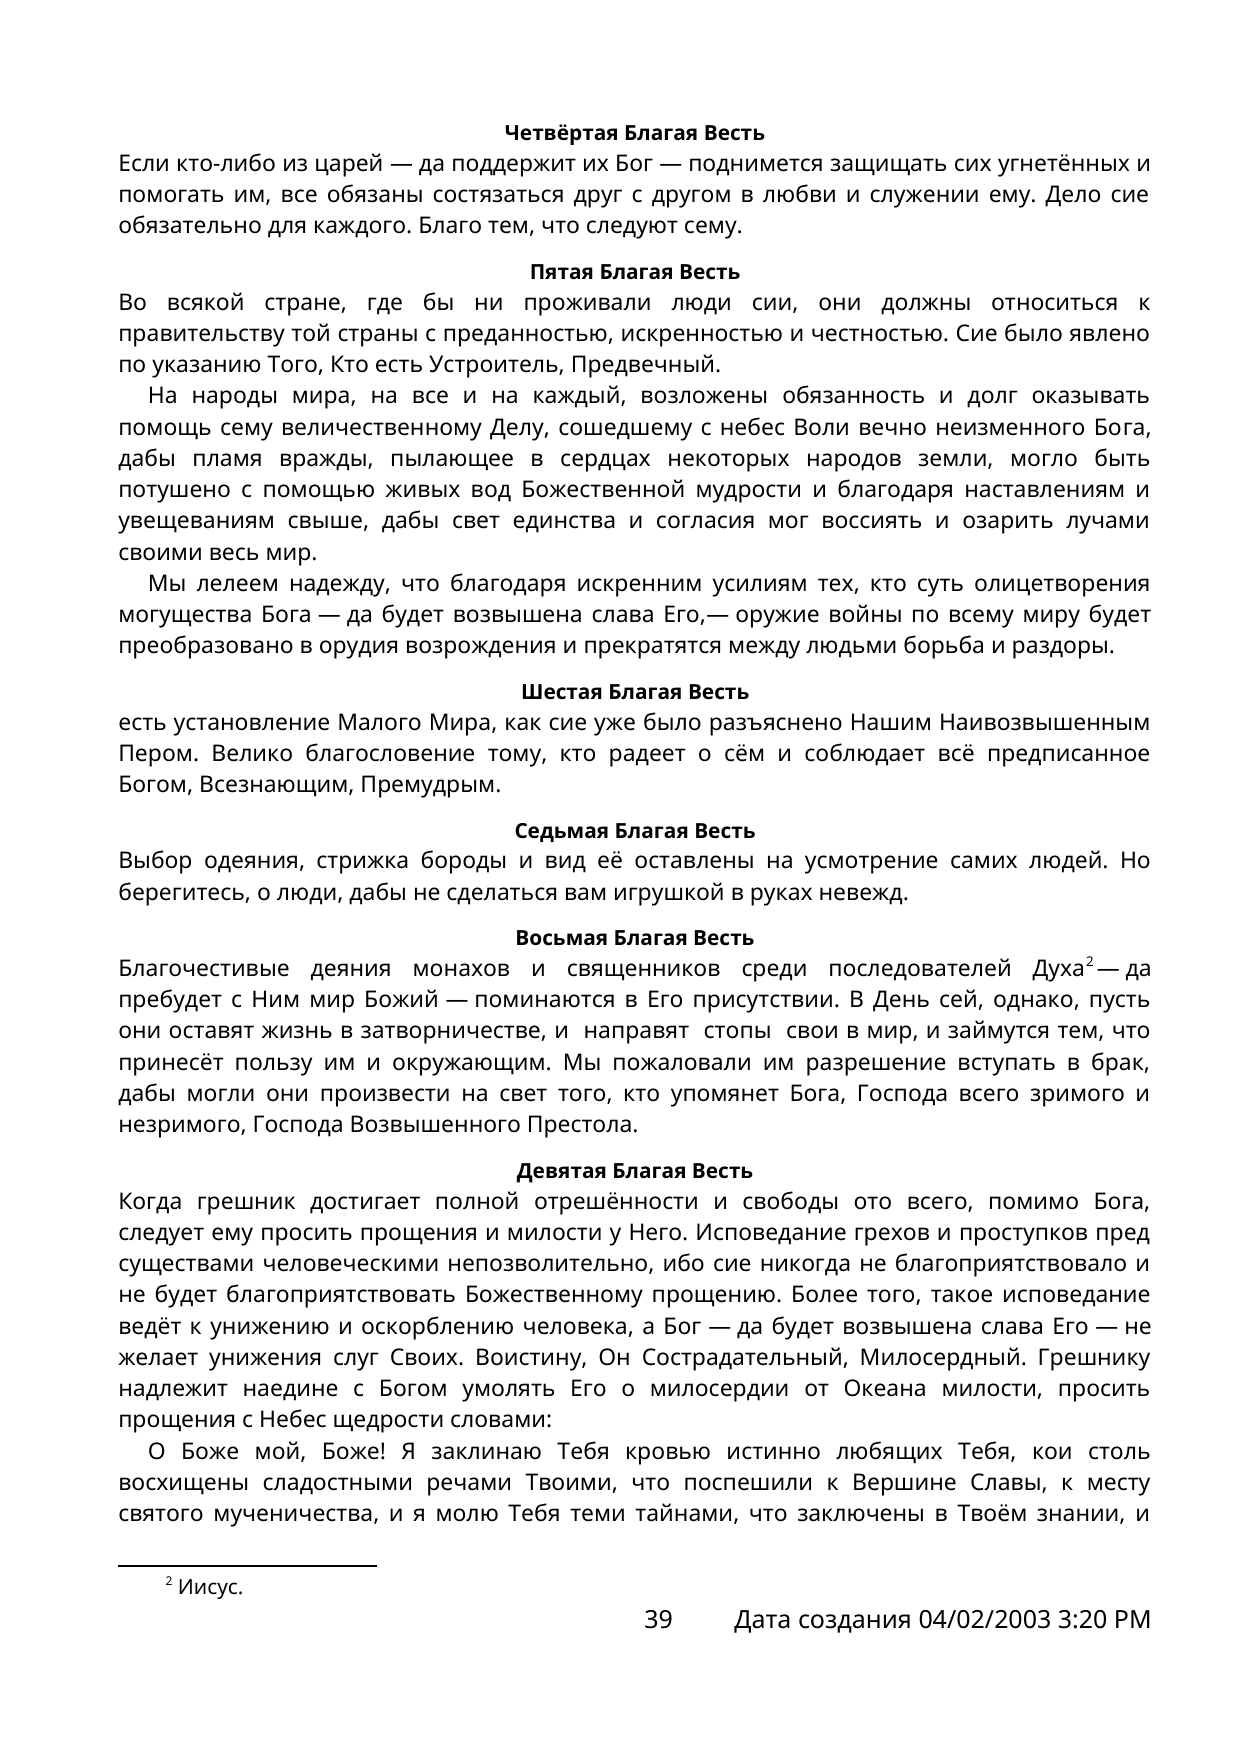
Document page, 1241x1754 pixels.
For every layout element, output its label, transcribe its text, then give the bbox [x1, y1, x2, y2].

subtitle Седьмая Благая Весть [118, 816, 1152, 844]
text Выбор одеяния, стрижка бороды и вид её оставлены на усмотрение самих людей. Но берегитесь, о люди, дабы не сделаться вам игрушкой в руках невежд. [118, 844, 1152, 907]
text Во всякой стране, где бы ни проживали люди сии, они должны относиться к правительству той страны с преданностью, искренностью и честностью. Сие было явлено по указанию Того, Кто есть Устроитель, Предвечный. [118, 285, 1152, 379]
subtitle Четвёртая Благая Весть [118, 118, 1152, 147]
subtitle Шестая Благая Весть [118, 677, 1152, 706]
text Когда грешник достигает полной отрешённости и свободы ото всего, помимо Бога, следует ему просить прощения и милости у Него. Исповедание грехов и проступков пред существами человеческими непозволительно, ибо сие никогда не благоприятствовало и не будет благоприятствовать Божественному прощению. Более того, такое исповедание ведёт к унижению и оскорблению человека, а Бог — да будет возвышена слава Его — не желает унижения слуг Своих. Воистину, Он Сострадательный, Милосердный. Грешнику надлежит наедине с Богом умолять Его о милосердии от Океана милости, просить прощения с Небес щедрости словами: [118, 1184, 1152, 1434]
text Если кто-либо из царей — да поддержит их Бог — поднимется защищать сих угнетённых и помогать им, все обязаны состязаться друг с другом в любви и служении ему. Дело сие обязательно для каждого. Благо тем, что следуют сему. [118, 147, 1152, 240]
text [118, 1434, 1152, 1528]
subtitle Девятая Благая Весть [118, 1156, 1152, 1184]
subtitle Восьмая Благая Весть [118, 923, 1152, 952]
subtitle Пятая Благая Весть [118, 257, 1152, 285]
text Мы лелеем надежду, что благодаря искренним усилиям тех, кто суть олицетворения могущества Бога — да будет возвышена слава Его,— оружие войны по всему миру будет преобразовано в орудия возрождения и прекратятся между людьми борьба и раздоры. [118, 567, 1152, 660]
text Благочестивые деяния монахов и священников среди последователей Духа — да пребудет с Ним мир Божий — поминаются в Его присутствии. В День сей, однако, пусть они оставят жизнь в затворничестве, и направят стопы свои в мир, и займутся тем, что принесёт пользу им и окружающим. Мы пожаловали им разрешение вступать в брак, дабы могли они произвести на свет того, кто упомянет Бога, Господа всего зримого и незримого, Господа Возвышенного Престола. [118, 952, 1152, 1139]
text На народы мира, на все и на каждый, возложены обязанность и долг оказывать помощь сему величественному Делу, сошедшему с небес Воли вечно неизменного Бога, дабы пламя вражды, пылающее в сердцах некоторых народов земли, могло быть потушено с помощью живых вод Божественной мудрости и благодаря наставлениям и увещеваниям свыше, дабы свет единства и согласия мог воссиять и озарить лучами своими весь мир. [118, 379, 1152, 567]
text есть установление Малого Мира, как сие уже было разъяснено Нашим Наивозвышенным Пером. Велико благословение тому, кто радеет о сём и соблюдает всё предписанное Богом, Всезнающим, Премудрым. [118, 706, 1152, 799]
